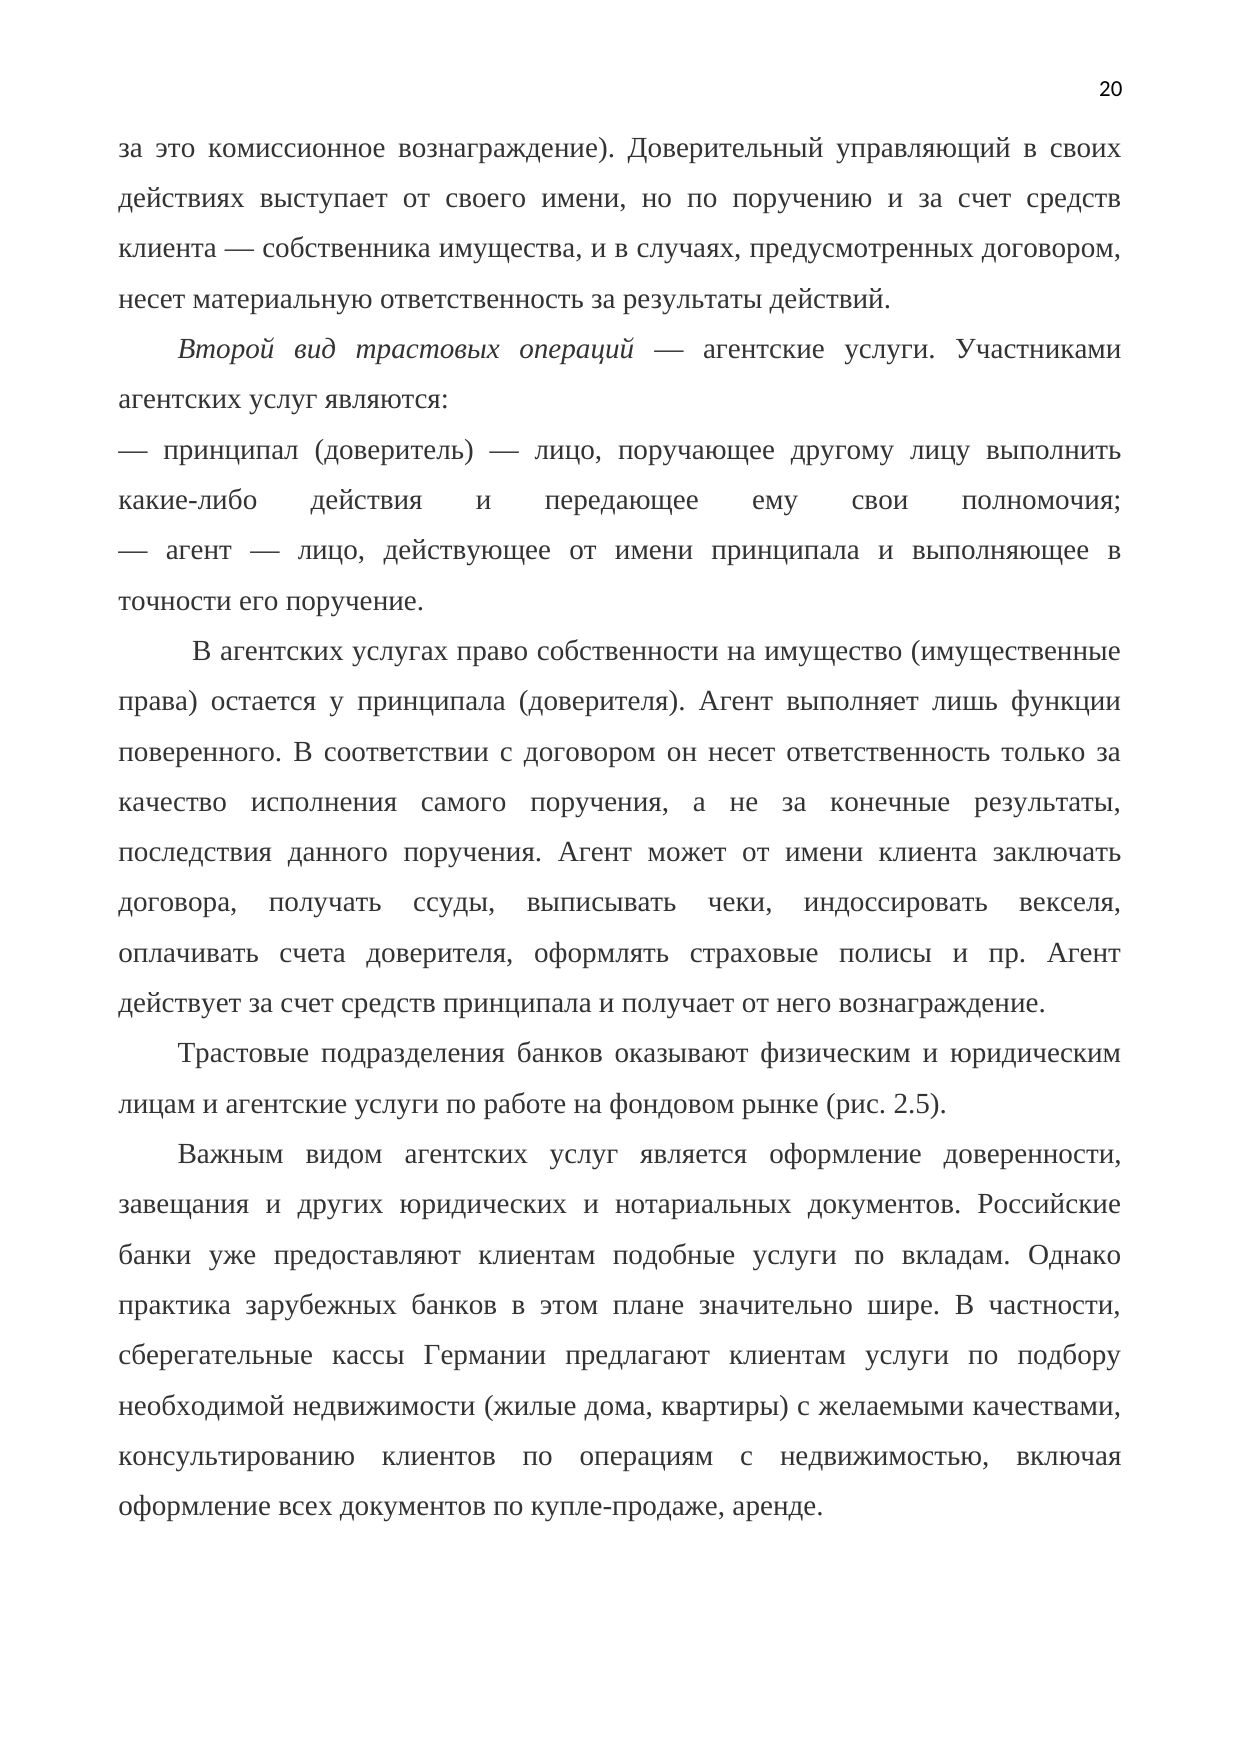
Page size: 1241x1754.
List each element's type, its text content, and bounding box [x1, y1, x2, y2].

text Трастовые подразделения банков оказывают физическим и юридическим лицам и агентские услуги по работе на фондовом рынке (рис. 2.5). [118, 1036, 1122, 1119]
text В агентских услугах право собственности на имущество (имущественные права) остается у принципала (доверителя). Агент выполняет лишь функции поверенного. В соответствии с договором он несет ответственность только за качество исполнения самого поручения, а не за конечные результаты, последствия данного поручения. Агент может от имени клиента заключать договора, получать ссуды, выписывать чеки, индоссировать векселя, оплачивать счета доверителя, оформлять страховые полисы и пр. Агент действует за счет средств принципала и получает от него вознаграждение. [118, 633, 1122, 1019]
text Второй вид трастовых операций — агентские услуги. Участниками агентских услуг являются: [118, 331, 1122, 415]
text — принципал (доверитель) — лицо, поручающее другому лицу выполнить какие-либо действия и передающее ему свои полномочия; — агент — лицо, действующее от имени принципала и выполняющее в точности его поручение. [118, 432, 1122, 616]
text Важным видом агентских услуг является оформление доверенности, завещания и других юридических и нотариальных документов. Российские банки уже предоставляют клиентам подобные услуги по вкладам. Однако практика зарубежных банков в этом плане значительно шире. В частности, сберегательные кассы Германии предлагают клиентам услуги по подбору необходимой недвижимости (жилые дома, квартиры) с желаемыми качествами, консультированию клиентов по операциям с недвижимостью, включая оформление всех документов по купле-продаже, аренде. [118, 1136, 1122, 1522]
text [118, 130, 1122, 314]
